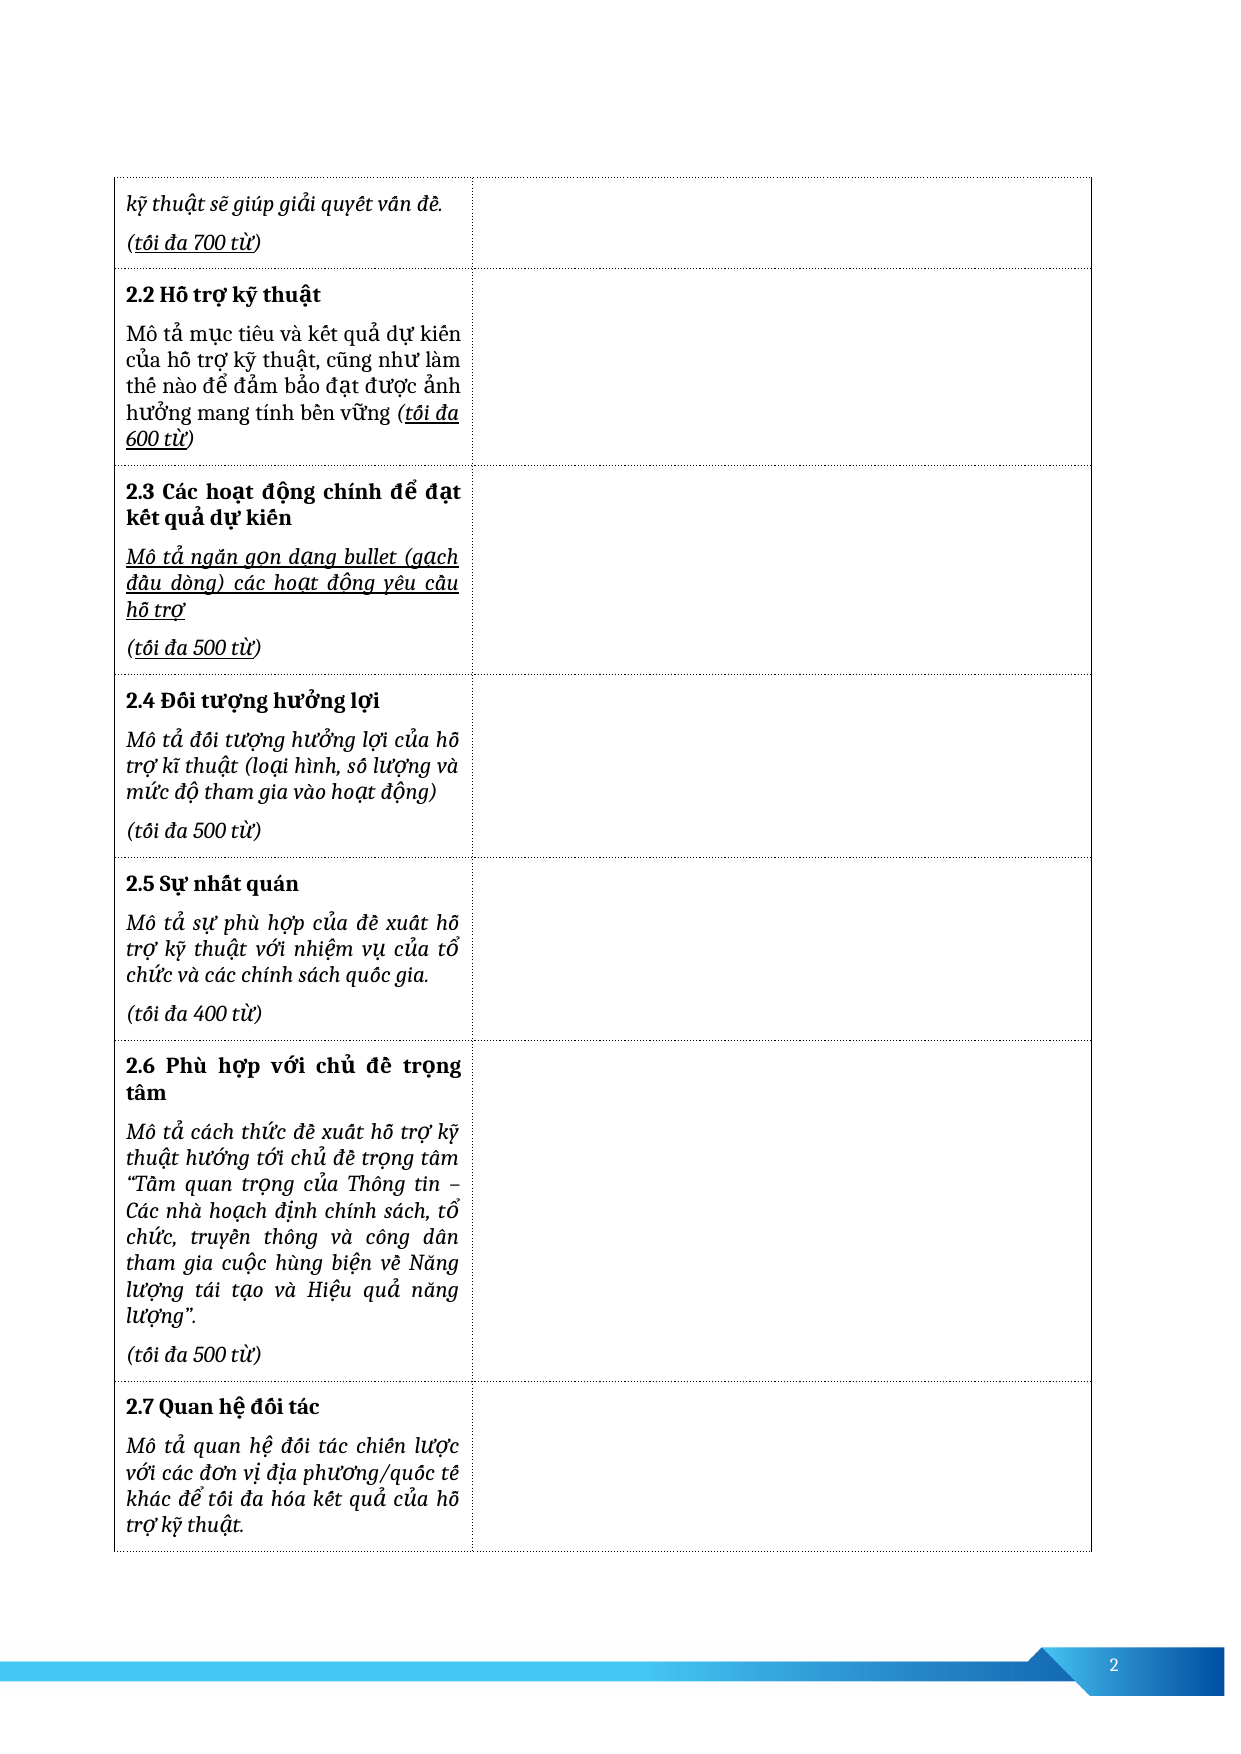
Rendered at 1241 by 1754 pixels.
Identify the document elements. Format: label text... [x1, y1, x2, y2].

table_cell 2.4 Đối tượng hưởng lợi Mô tả đối tượng hưởng lợi của hỗ trợ kĩ thuật (loại hình, số lượng và mức độ tham gia vào hoạt động) (tối đa 500 từ) [115, 674, 472, 857]
table_cell [473, 1381, 1091, 1551]
picture [0, 1642, 1225, 1696]
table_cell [115, 177, 472, 268]
table_cell [473, 674, 1091, 857]
table_cell [473, 465, 1091, 674]
table_cell [473, 177, 1091, 268]
table_cell 2.5 Sự nhất quán Mô tả sự phù hợp của đề xuất hỗ trợ kỹ thuật với nhiệm vụ của tổ chức và các chính sách quốc gia. (tối đa 400 từ) [115, 857, 472, 1040]
table_cell [473, 857, 1091, 1040]
table_cell [473, 268, 1091, 465]
table_cell [473, 1040, 1091, 1381]
table_cell 2.3 Các hoạt động chính để đạt kết quả dự kiến Mô tả ngắn gọn dạng bullet (gạch đầu dòng) các hoạt động yêu cầu hỗ trợ (tối đa 500 từ) [115, 465, 472, 674]
table_cell 2.2 Hỗ trợ kỹ thuật Mô tả mục tiêu và kết quả dự kiến của hỗ trợ kỹ thuật, cũng như làm thế nào để đảm bảo đạt được ảnh hưởng mang tính bền vững (tối đa 600 từ) [115, 268, 472, 465]
table_cell 2.6 Phù hợp với chủ đề trọng tâm Mô tả cách thức đề xuất hỗ trợ kỹ thuật hướng tới chủ đề trọng tâm “Tầm quan trọng của Thông tin – Các nhà hoạch định chính sách, tổ chức, truyền thông và công dân tham gia cuộc hùng biện về Năng lượng tái tạo và Hiệu quả năng lượng”. (tối đa 500 từ) [115, 1040, 472, 1381]
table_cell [115, 1381, 472, 1551]
